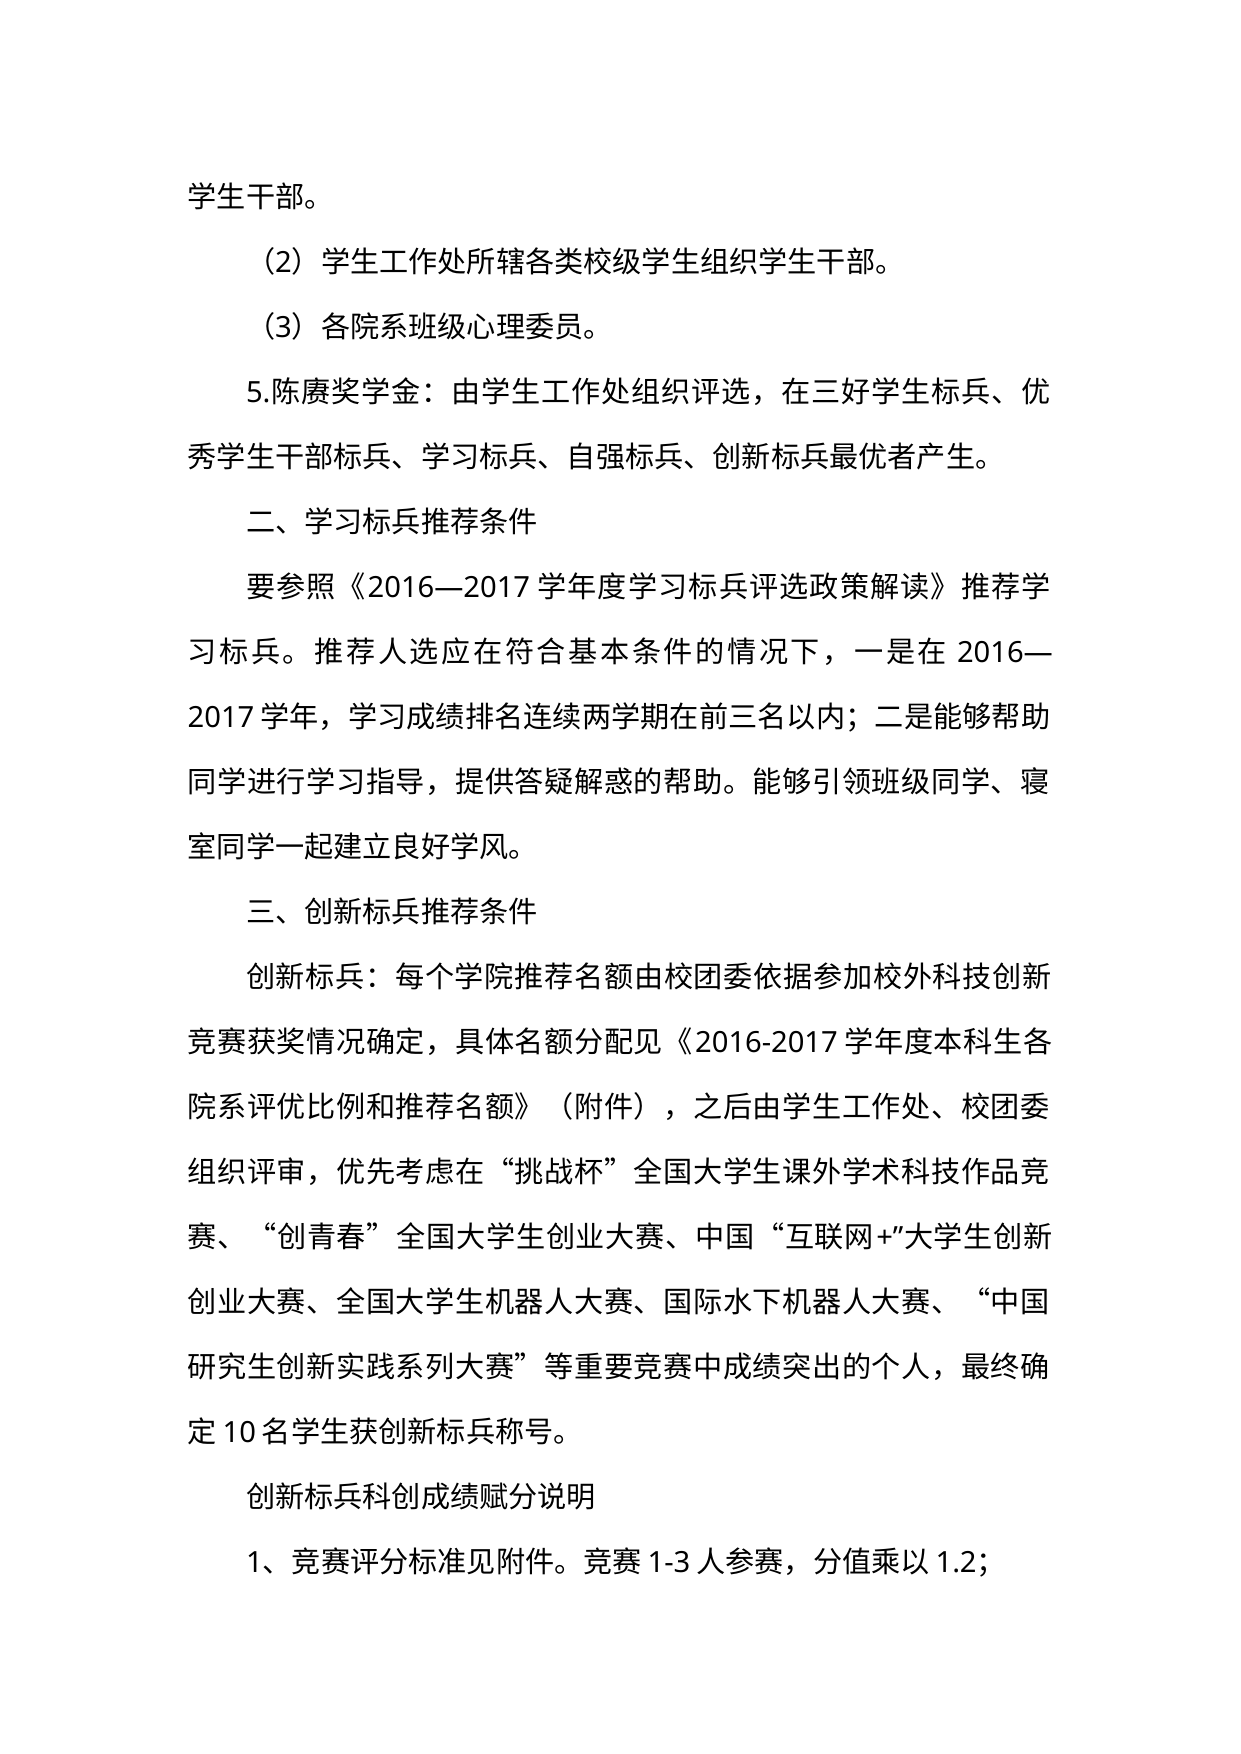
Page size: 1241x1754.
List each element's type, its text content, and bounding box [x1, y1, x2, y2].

text 1、竞赛评分标准见附件。竞赛1-3人参赛，分值乘以1.2； [187, 1527, 1053, 1592]
text 三、创新标兵推荐条件 [187, 877, 1053, 942]
text 5.陈赓奖学金：由学生工作处组织评选，在三好学生标兵、优秀学生干部标兵、学习标兵、自强标兵、创新标兵最优者产生。 [187, 357, 1053, 487]
text 创新标兵：每个学院推荐名额由校团委依据参加校外科技创新竞赛获奖情况确定，具体名额分配见《2016-2017学年度本科生各院系评优比例和推荐名额》（附件），之后由学生工作处、校团委组织评审，优先考虑在“挑战杯”全国大学生课外学术科技作品竞赛、“创青春”全国大学生创业大赛、中国“互联网+”大学生创新创业大赛、全国大学生机器人大赛、国际水下机器人大赛、“中国研究生创新实践系列大赛”等重要竞赛中成绩突出的个人，最终确定10名学生获创新标兵称号。 [187, 942, 1053, 1462]
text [187, 162, 1053, 227]
text 要参照《2016—2017学年度学习标兵评选政策解读》推荐学习标兵。推荐人选应在符合基本条件的情况下，一是在2016—2017学年，学习成绩排名连续两学期在前三名以内；二是能够帮助同学进行学习指导，提供答疑解惑的帮助。能够引领班级同学、寝室同学一起建立良好学风。 [187, 552, 1053, 877]
text （3）各院系班级心理委员。 [187, 292, 1053, 357]
text 创新标兵科创成绩赋分说明 [187, 1462, 1053, 1527]
text （2）学生工作处所辖各类校级学生组织学生干部。 [187, 227, 1053, 292]
text 二、学习标兵推荐条件 [187, 487, 1053, 552]
